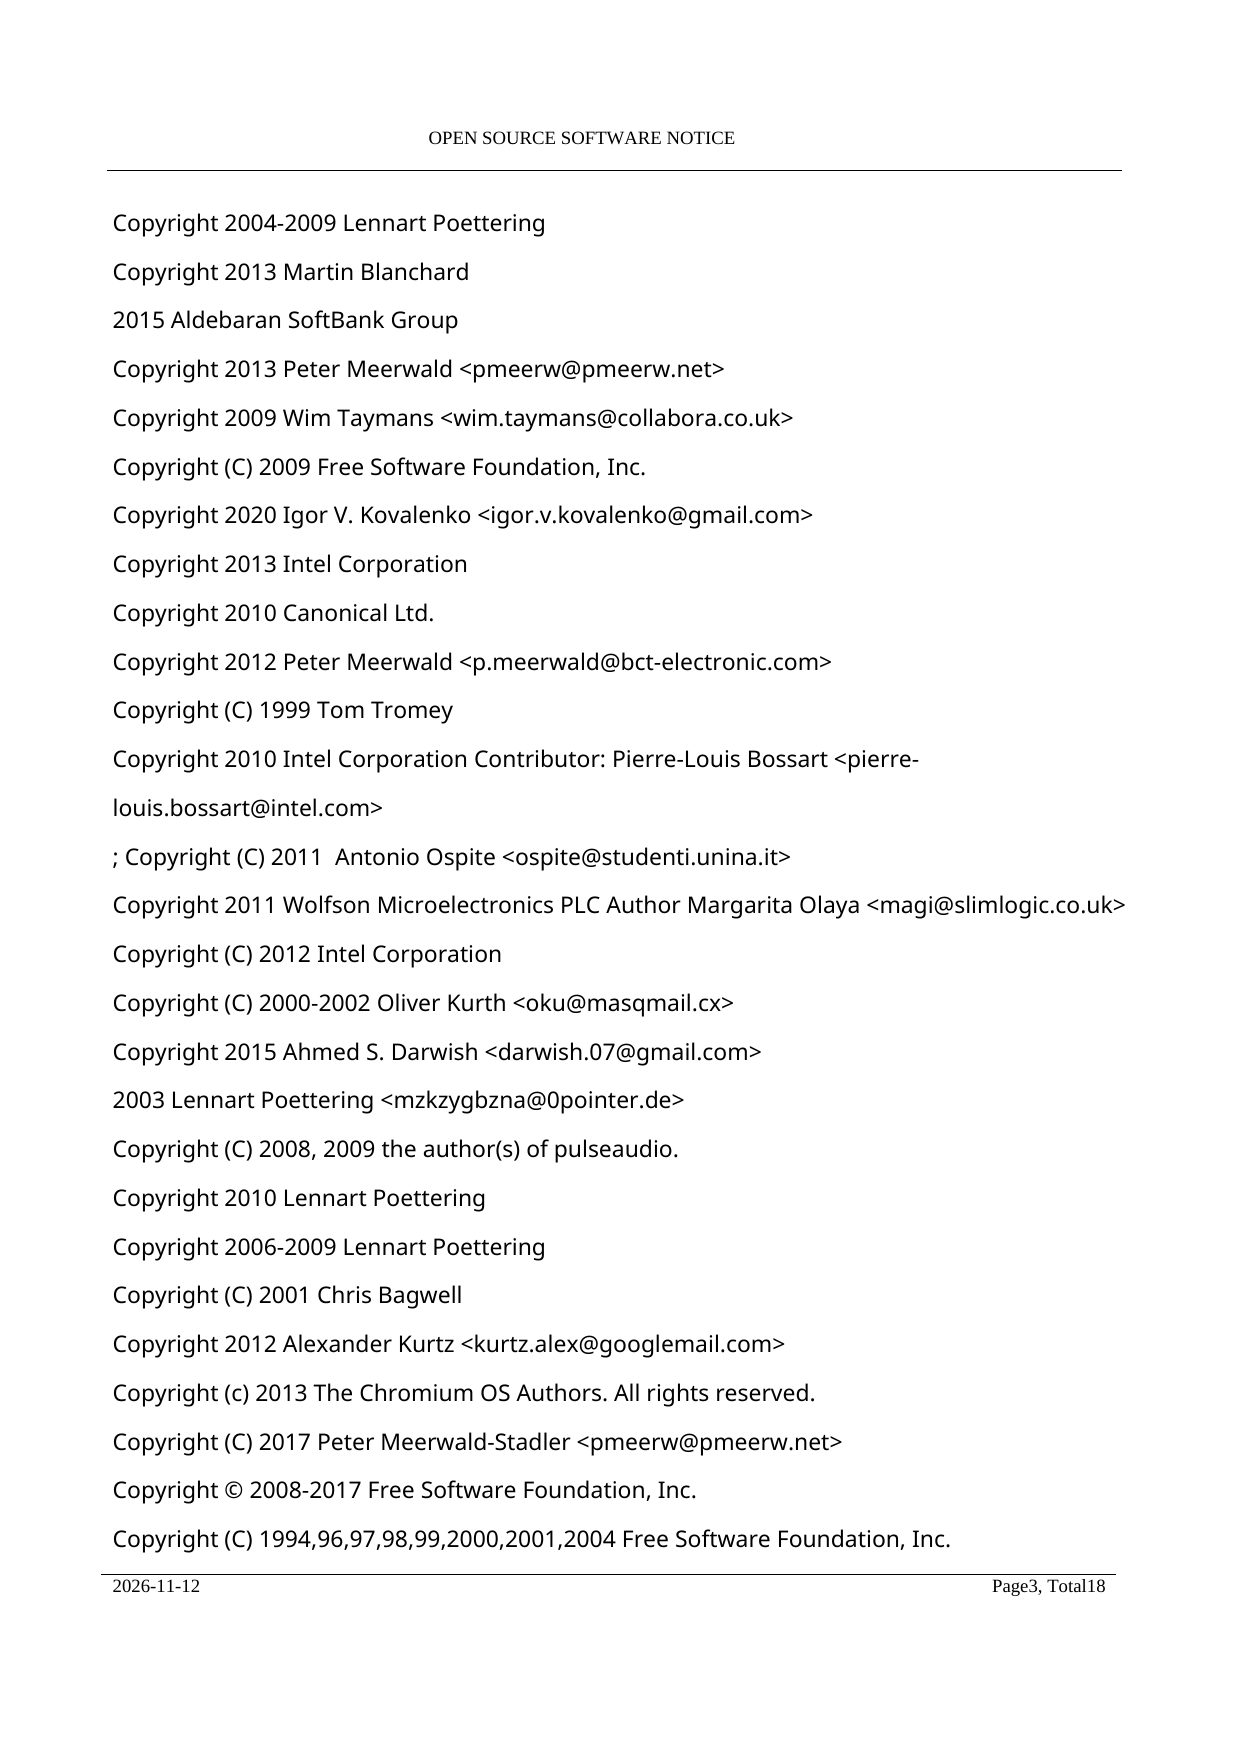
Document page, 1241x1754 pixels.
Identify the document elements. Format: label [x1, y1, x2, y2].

text [112, 206, 1128, 1555]
